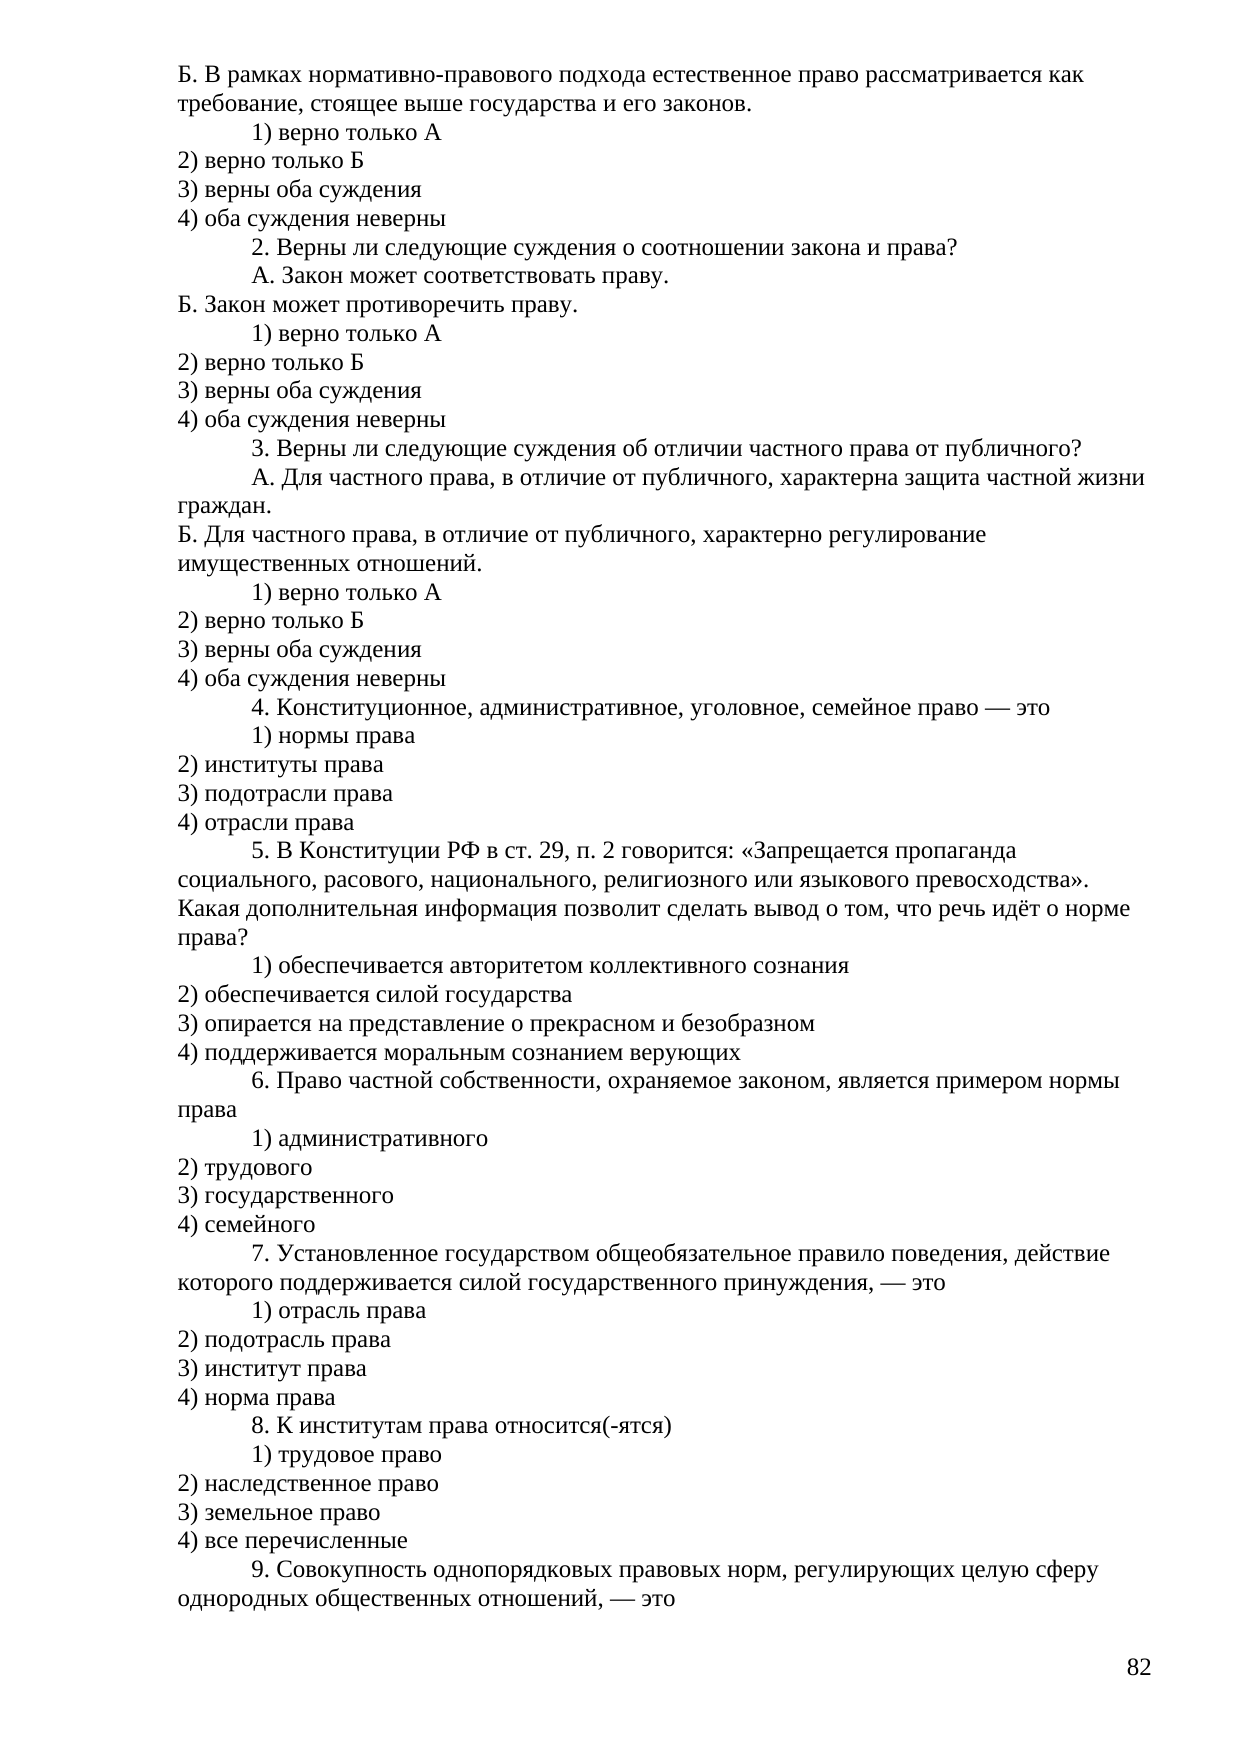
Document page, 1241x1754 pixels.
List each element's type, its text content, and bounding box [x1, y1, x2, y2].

text 1) отрасль права 2) подотрасль права 3) институт права 4) норма права [177, 1295, 1152, 1410]
text 1) нормы права 2) институты права 3) подотрасли права 4) отрасли права [177, 720, 1152, 835]
text 1) административного 2) трудового 3) государственного 4) семейного [177, 1123, 1152, 1238]
text А. Для частного права, в отличие от публичного, характерна защита частной жизни граждан. Б. Для частного права, в отличие от публичного, характерно регулирование имущественных отношений. [177, 462, 1152, 577]
text 1) обеспечивается авторитетом коллективного сознания 2) обеспечивается силой государства 3) опирается на представление о прекрасном и безобразном 4) поддерживается моральным сознанием верующих [177, 950, 1152, 1065]
text 1) трудовое право 2) наследственное право 3) земельное право 4) все перечисленные [177, 1439, 1152, 1554]
text 4. Конституционное, административное, уголовное, семейное право — это [177, 692, 1152, 720]
text 1) верно только А 2) верно только Б 3) верны оба суждения 4) оба суждения неверны [177, 117, 1152, 232]
text 1) верно только А 2) верно только Б 3) верны оба суждения 4) оба суждения неверны [177, 577, 1152, 692]
text 1) верно только А 2) верно только Б 3) верны оба суждения 4) оба суждения неверны [177, 318, 1152, 433]
text 5. В Конституции РФ в ст. 29, п. 2 говорится: «Запрещается пропаганда социального, расового, национального, религиозного или языкового превосходства». Какая дополнительная информация позволит сделать вывод о том, что речь идёт о норме права? [177, 835, 1152, 950]
text 7. Установленное государством общеобязательное правило поведения, действие которого поддерживается силой государственного принуждения, — это [177, 1238, 1152, 1295]
text 6. Право частной собственности, охраняемое законом, является примером нормы права [177, 1065, 1152, 1123]
text 2. Верны ли следующие суждения о соотношении закона и права? [177, 232, 1152, 260]
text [177, 59, 1152, 117]
text А. Закон может соответствовать праву. Б. Закон может противоречить праву. [177, 260, 1152, 318]
text 9. Совокупность однопорядковых правовых норм, регулирующих целую сферу однородных общественных отношений, — это [177, 1554, 1152, 1612]
text 3. Верны ли следующие суждения об отличии частного права от публичного? [177, 433, 1152, 462]
text 8. К институтам права относится(-ятся) [177, 1410, 1152, 1439]
